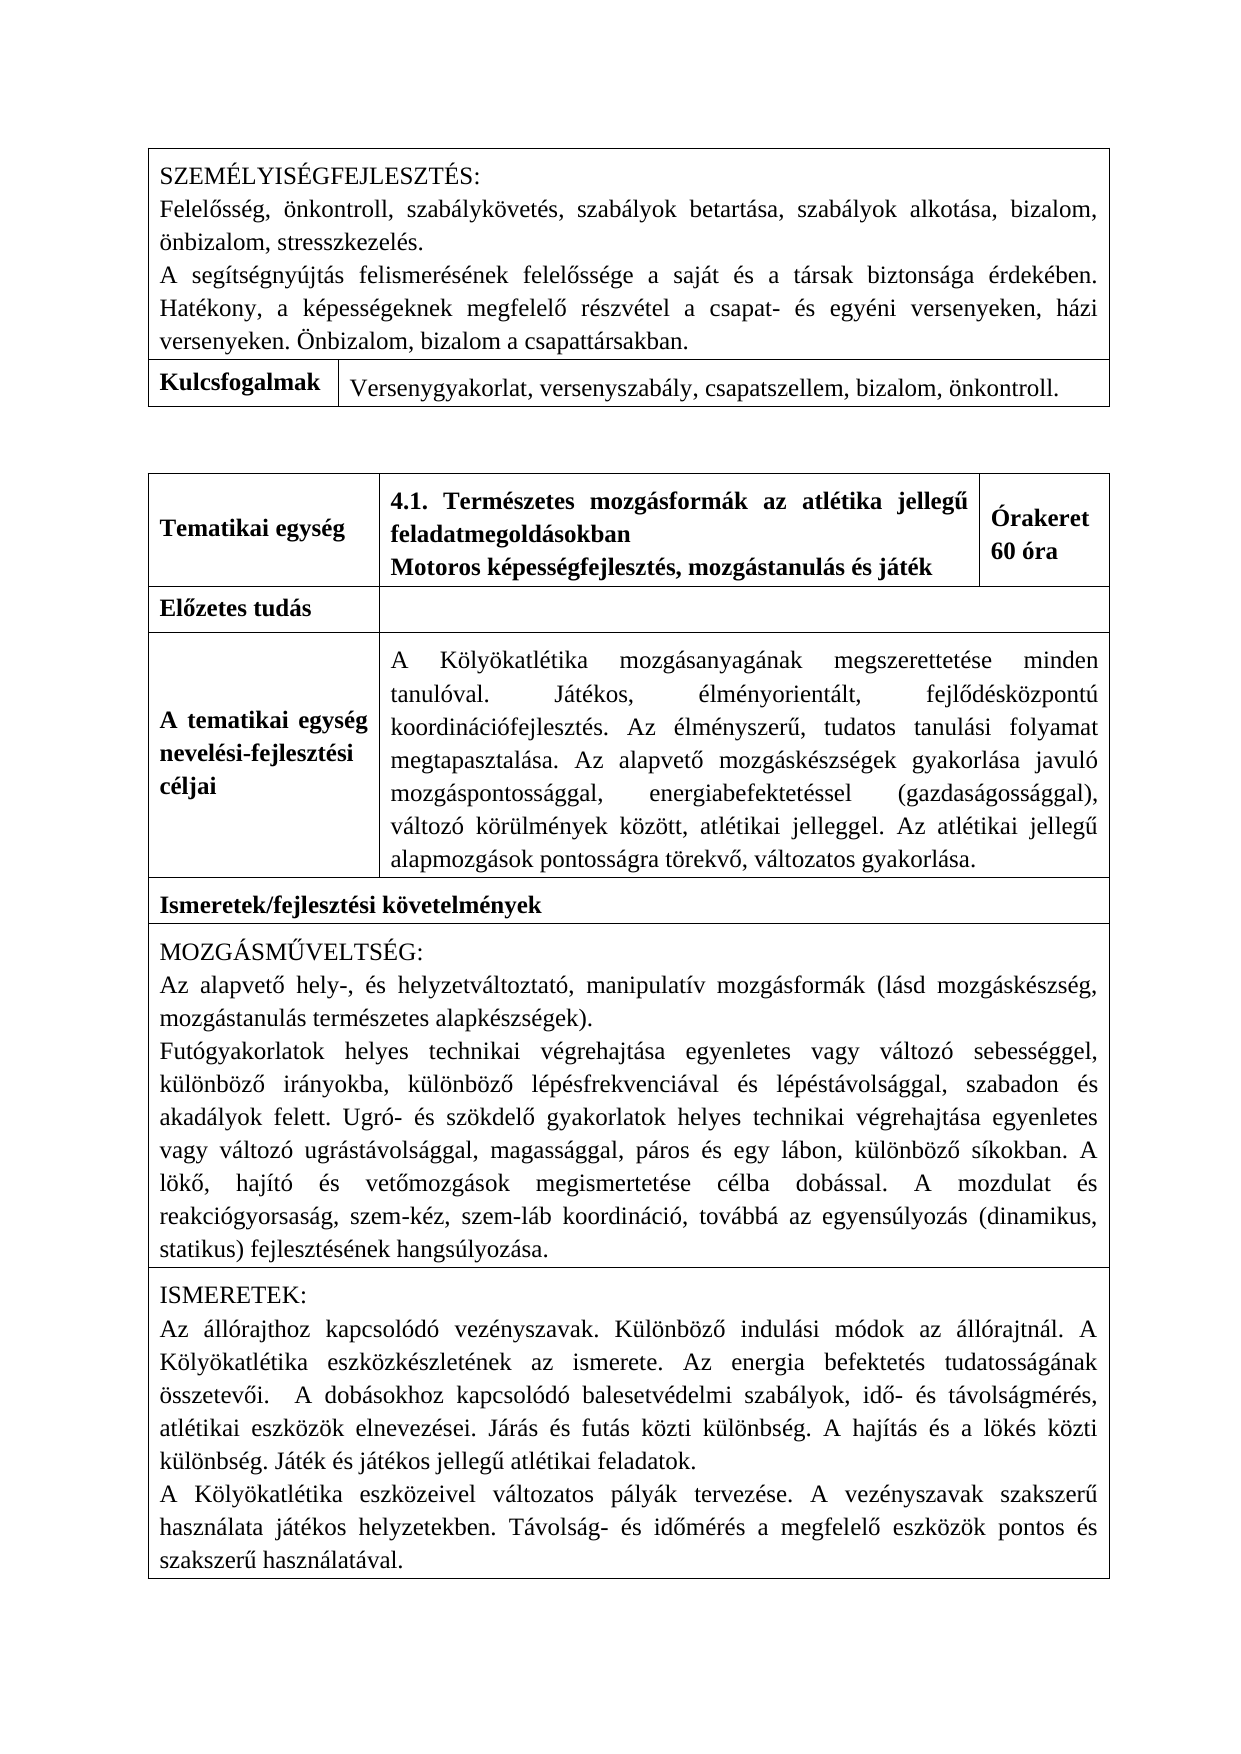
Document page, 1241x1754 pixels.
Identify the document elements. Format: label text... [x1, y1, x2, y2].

table_cell Kulcsfogalmak [149, 360, 338, 406]
table_cell Versenygyakorlat, versenyszabály, csapatszellem, bizalom, önkontroll. [339, 360, 1109, 406]
table_header Órakeret 60 óra [980, 474, 1109, 586]
table_cell Ismeretek: Az állórajthoz kapcsolódó vezényszavak. Különböző indulási módok az állórajtnál. A Kölyökatlétika eszközkészletének az ismerete. Az energia befektetés tudatosságának összetevői. A dobásokhoz kapcsolódó balesetvédelmi szabályok, idő- és távolságmérés, atlétikai eszközök elnevezései. Járás és futás közti különbség. A hajítás és a lökés közti különbség. Játék és játékos jellegű atlétikai feladatok. A Kölyökatlétika eszközeivel változatos pályák tervezése. A vezényszavak szakszerű használata játékos helyzetekben. Távolság- és időmérés a megfelelő eszközök pontos és szakszerű használatával. [149, 1268, 1109, 1578]
table_header 4.1. Természetes mozgásformák az atlétika jellegű feladatmegoldásokban Motoros képességfejlesztés, mozgástanulás és játék [380, 474, 979, 586]
table_header Tematikai egység [149, 474, 379, 586]
table_cell Mozgásműveltség: Az alapvető hely-, és helyzetváltoztató, manipulatív mozgásformák (lásd mozgáskészség, mozgástanulás természetes alapkészségek). Futógyakorlatok helyes technikai végrehajtása egyenletes vagy változó sebességgel, különböző irányokba, különböző lépésfrekvenciával és lépéstávolsággal, szabadon és akadályok felett. Ugró- és szökdelő gyakorlatok helyes technikai végrehajtása egyenletes vagy változó ugrástávolsággal, magassággal, páros és egy lábon, különböző síkokban. A lökő, hajító és vetőmozgások megismertetése célba dobással. A mozdulat és reakciógyorsaság, szem-kéz, szem-láb koordináció, továbbá az egyensúlyozás (dinamikus, statikus) fejlesztésének hangsúlyozása. [149, 924, 1109, 1267]
table_cell Ismeretek/fejlesztési követelmények [149, 878, 1109, 923]
table_cell [380, 587, 1109, 632]
table_cell A Kölyökatlétika mozgásanyagának megszerettetése minden tanulóval. Játékos, élményorientált, fejlődésközpontú koordinációfejlesztés. Az élményszerű, tudatos tanulási folyamat megtapasztalása. Az alapvető mozgáskészségek gyakorlása javuló mozgáspontossággal, energiabefektetéssel (gazdaságossággal), változó körülmények között, atlétikai jelleggel. Az atlétikai jellegű alapmozgások pontosságra törekvő, változatos gyakorlása. [380, 633, 1109, 877]
table_cell Előzetes tudás [149, 587, 379, 632]
table_cell SzemélyiségFEJLESZTÉS: Felelősség, önkontroll, szabálykövetés, szabályok betartása, szabályok alkotása, bizalom, önbizalom, stresszkezelés. A segítségnyújtás felismerésének felelőssége a saját és a társak biztonsága érdekében. Hatékony, a képességeknek megfelelő részvétel a csapat- és egyéni versenyeken, házi versenyeken. Önbizalom, bizalom a csapattársakban. [149, 149, 1109, 359]
table_cell A tematikai egység nevelési-fejlesztési céljai [149, 633, 379, 877]
